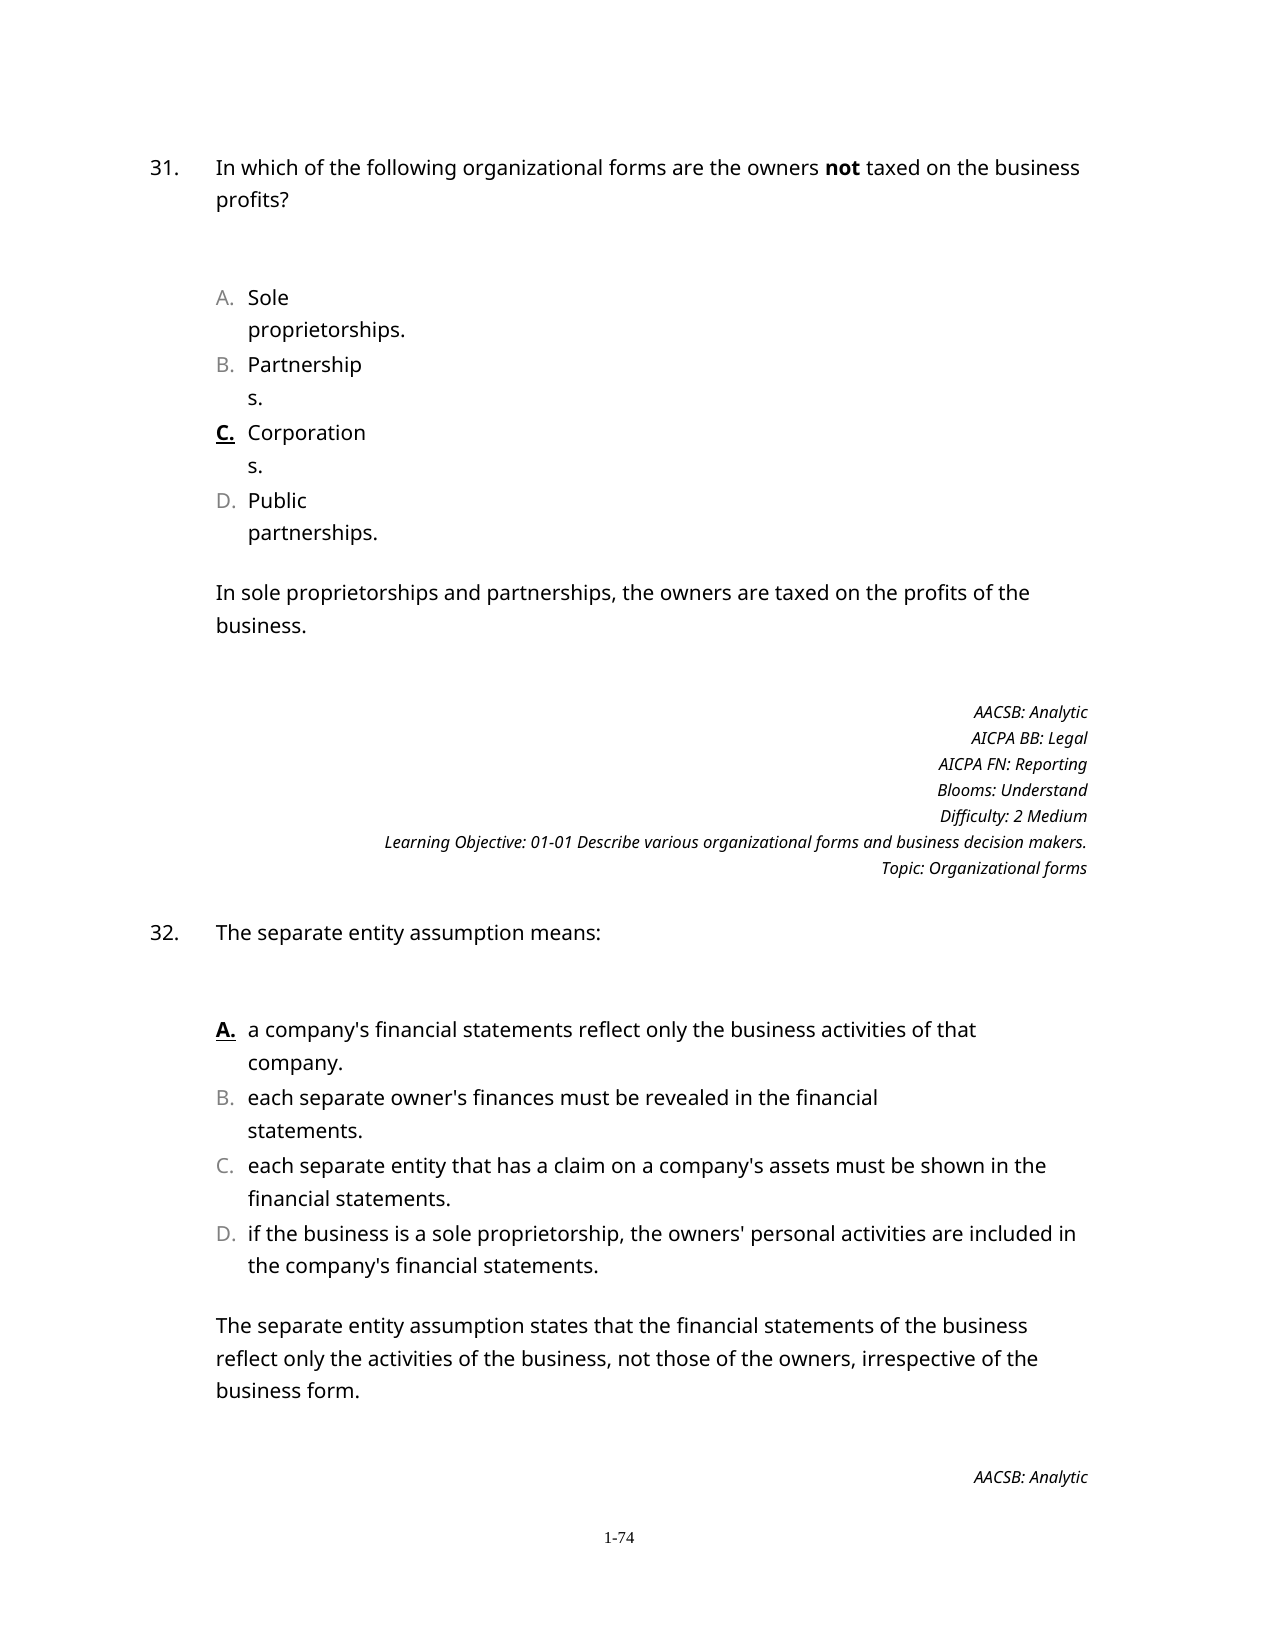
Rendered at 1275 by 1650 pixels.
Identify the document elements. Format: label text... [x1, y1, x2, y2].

table_header 32. [150, 918, 216, 1437]
table_header 31. [150, 153, 216, 671]
table_header The separate entity assumption means: The separate entity assumption states that the financial statements of the business reflect only the activities of the business, not those of the owners, irrespective of the business form. [216, 918, 1087, 1437]
table_header In which of the following organizational forms are the owners not taxed on the business profits? In sole proprietorships and partnerships, the owners are taxed on the profits of the business. [216, 153, 1087, 671]
table_header AACSB: Analytic AICPA BB: Legal AICPA FN: Reporting Blooms: Understand Difficulty: 2 Medium Learning Objective: 01-01 Describe various organizational forms and business decision makers. Topic: Organizational forms [150, 700, 1087, 915]
